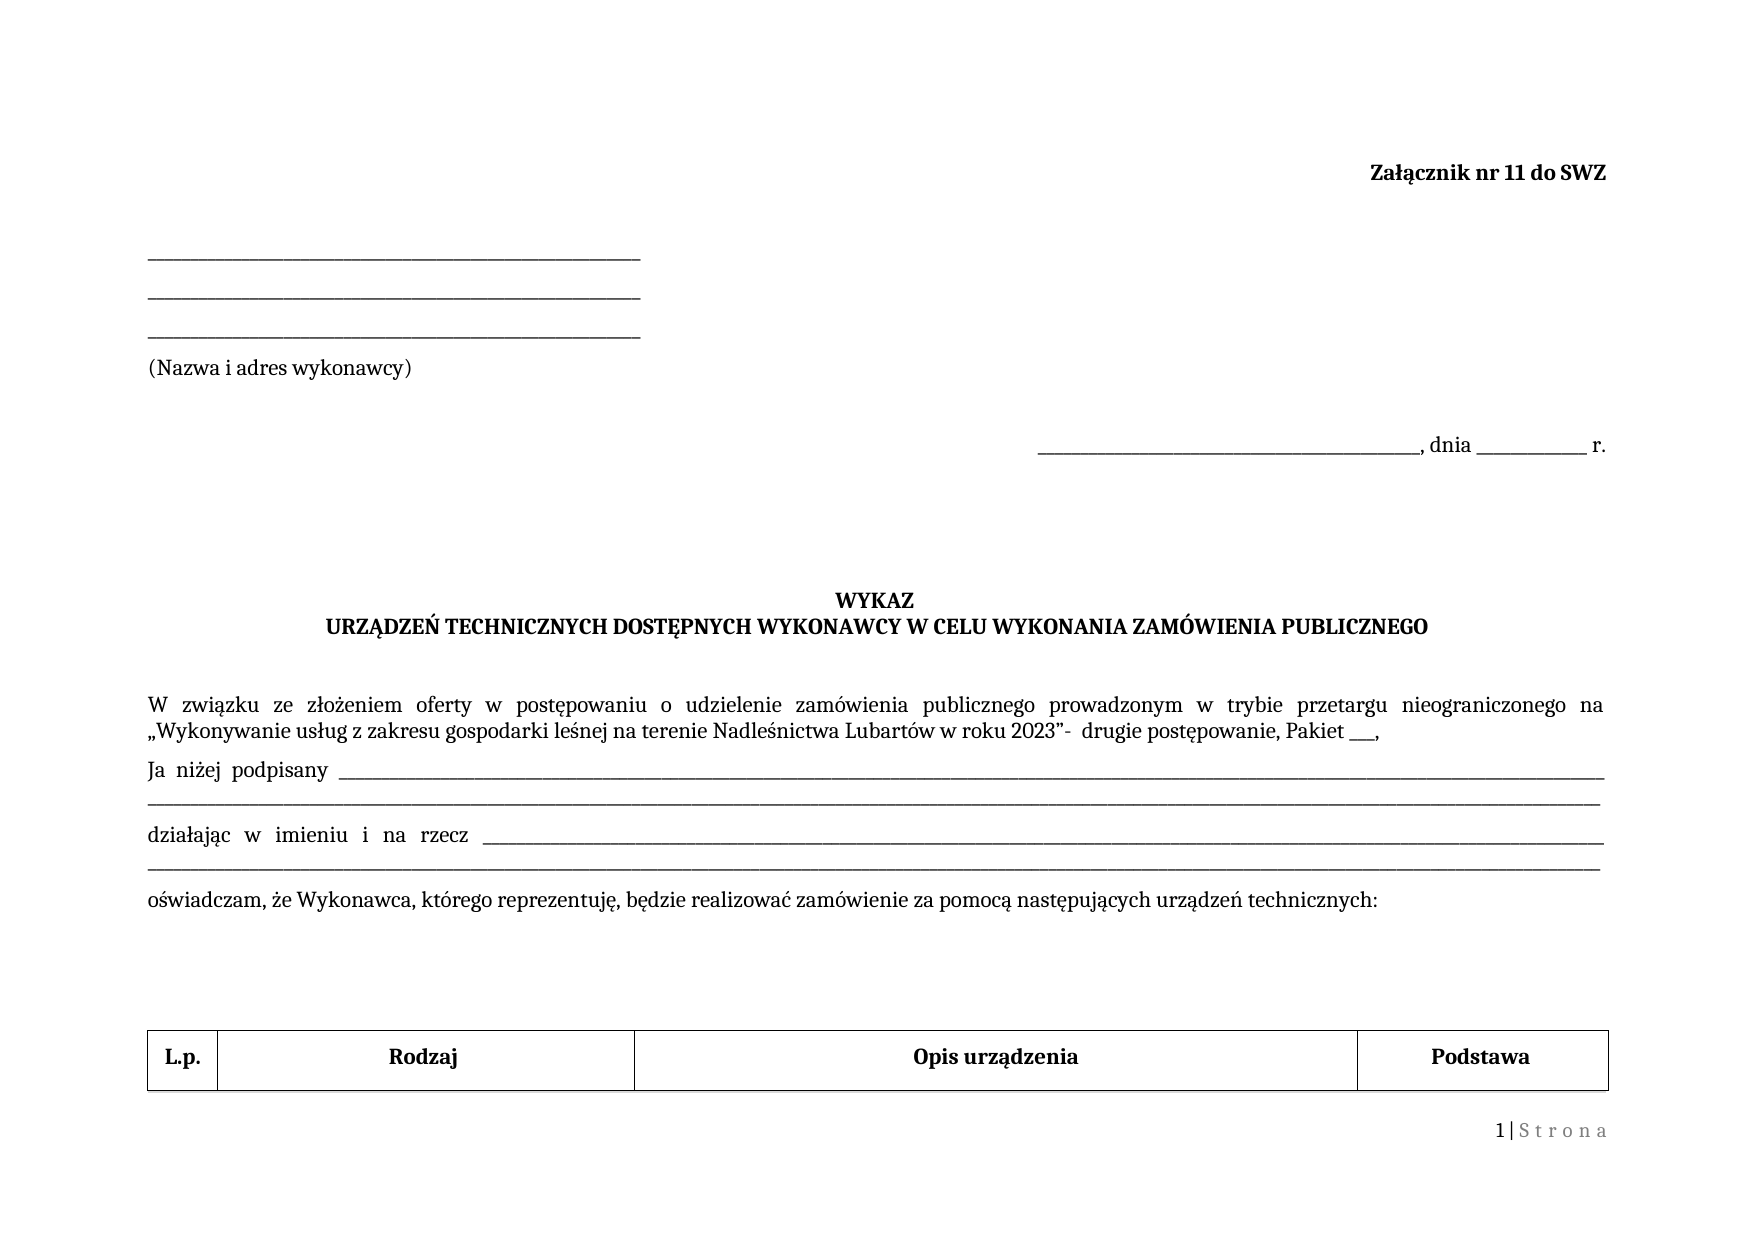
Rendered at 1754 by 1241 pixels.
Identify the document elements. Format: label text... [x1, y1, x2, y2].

text __________________________________________________________ [148, 277, 1606, 303]
text _____________________________________________, dnia _____________ r. [148, 432, 1606, 458]
table_header Rodzaj urządzenia [218, 1031, 634, 1090]
table_header L.p. [148, 1031, 217, 1090]
text __________________________________________________________ [148, 238, 1606, 264]
text działając w imieniu i na rzecz ____________________________________________________________________________________________________________________________________ ___________________________________________________________________________________________________________________________________________________________________________ [148, 822, 1606, 875]
text (Nazwa i adres wykonawcy) [148, 354, 1606, 381]
text WYKAZ URZĄDZEŃ TECHNICZNYCH DOSTĘPNYCH WYKONAWCY W CELU WYKONANIA ZAMÓWIENIA PUBLICZNEGO [148, 587, 1606, 640]
text W związku ze złożeniem oferty w postępowaniu o udzielenie zamówienia publicznego prowadzonym w trybie przetargu nieograniczonego na „Wykonywanie usług z zakresu gospodarki leśnej na terenie Nadleśnictwa Lubartów w roku 2023”- drugie postępowanie, Pakiet ___, [148, 692, 1606, 744]
text Ja niżej podpisany _____________________________________________________________________________________________________________________________________________________ ___________________________________________________________________________________________________________________________________________________________________________ [148, 757, 1606, 809]
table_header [635, 1031, 1357, 1090]
text Załącznik nr 11 do SWZ [148, 160, 1606, 186]
text oświadczam, że Wykonawca, którego reprezentuję, będzie realizować zamówienie za pomocą następujących urządzeń technicznych: [148, 887, 1606, 913]
text __________________________________________________________ [148, 316, 1606, 342]
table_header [1358, 1031, 1608, 1090]
